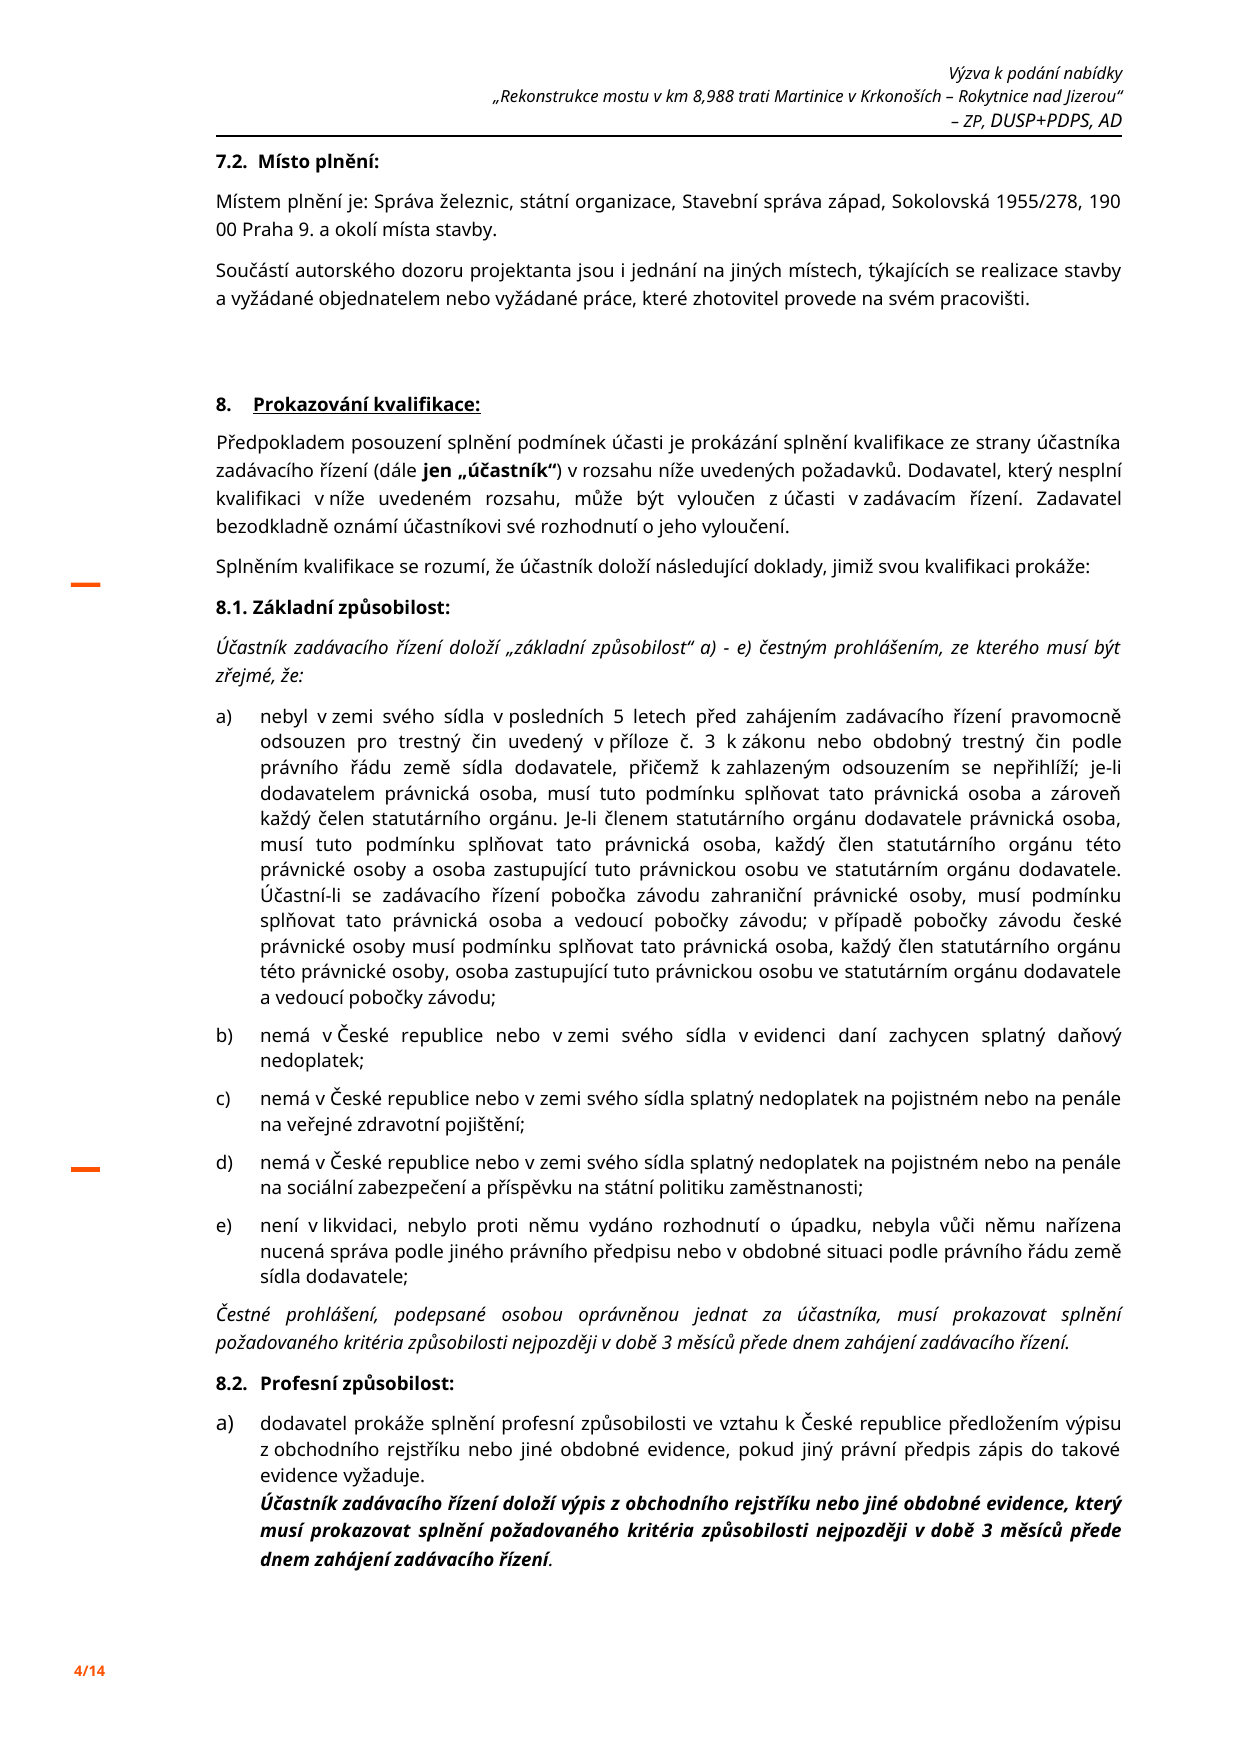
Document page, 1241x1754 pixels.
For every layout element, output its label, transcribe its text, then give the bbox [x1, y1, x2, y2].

text Místem plnění je: Správa železnic, státní organizace, Stavební správa západ, Sokolovská 1955/278, 190 00 Praha 9. a okolí místa stavby. [216, 188, 1122, 242]
text Splněním kvalifikace se rozumí, že účastník doloží následující doklady, jimiž svou kvalifikaci prokáže: [216, 554, 1122, 579]
text 8.1. Základní způsobilost: [216, 594, 1122, 620]
text Čestné prohlášení, podepsané osobou oprávněnou jednat za účastníka, musí prokazovat splnění požadovaného kritéria způsobilosti nejpozději v době 3 měsíců přede dnem zahájení zadávacího řízení. [216, 1302, 1122, 1355]
list nemá v České republice nebo v zemi svého sídla v evidenci daní zachycen splatný daňový nedoplatek; [216, 1022, 1122, 1073]
list nemá v České republice nebo v zemi svého sídla splatný nedoplatek na pojistném nebo na penále na sociální zabezpečení a příspěvku na státní politiku zaměstnanosti; [216, 1149, 1122, 1200]
list dodavatel prokáže splnění profesní způsobilosti ve vztahu k České republice předložením výpisu z obchodního rejstříku nebo jiné obdobné evidence, pokud jiný právní předpis zápis do takové evidence vyžaduje. [216, 1408, 1122, 1488]
list není v likvidaci, nebylo proti němu vydáno rozhodnutí o úpadku, nebyla vůči němu nařízena nucená správa podle jiného právního předpisu nebo v obdobné situaci podle právního řádu země sídla dodavatele; [216, 1213, 1122, 1289]
text Účastník zadávacího řízení doloží výpis z obchodního rejstříku nebo jiné obdobné evidence, který musí prokazovat splnění požadovaného kritéria způsobilosti nejpozději v době 3 měsíců přede dnem zahájení zadávacího řízení. [260, 1490, 1122, 1571]
text Předpokladem posouzení splnění podmínek účasti je prokázání splnění kvalifikace ze strany účastníka zadávacího řízení (dále jen „účastník“) v rozsahu níže uvedených požadavků. Dodavatel, který nesplní kvalifikaci v níže uvedeném rozsahu, může být vyloučen z účasti v zadávacím řízení. Zadavatel bezodkladně oznámí účastníkovi své rozhodnutí o jeho vyloučení. [186, 429, 1122, 539]
text Účastník zadávacího řízení doloží „základní způsobilost“ a) - e) čestným prohlášením, ze kterého musí být zřejmé, že: [216, 635, 1122, 688]
list Prokazování kvalifikace: [216, 391, 1122, 417]
list nemá v České republice nebo v zemi svého sídla splatný nedoplatek na pojistném nebo na penále na veřejné zdravotní pojištění; [216, 1086, 1122, 1137]
list nebyl v zemi svého sídla v posledních 5 letech před zahájením zadávacího řízení pravomocně odsouzen pro trestný čin uvedený v příloze č. 3 k zákonu nebo obdobný trestný čin podle právního řádu země sídla dodavatele, přičemž k zahlazeným odsouzením se nepřihlíží; je-li dodavatelem právnická osoba, musí tuto podmínku splňovat tato právnická osoba a zároveň každý čelen statutárního orgánu. Je-li členem statutárního orgánu dodavatele právnická osoba, musí tuto podmínku splňovat tato právnická osoba, každý člen statutárního orgánu této právnické osoby a osoba zastupující tuto právnickou osobu ve statutárním orgánu dodavatele. Účastní-li se zadávacího řízení pobočka závodu zahraniční právnické osoby, musí podmínku splňovat tato právnická osoba a vedoucí pobočky závodu; v případě pobočky závodu české právnické osoby musí podmínku splňovat tato právnická osoba, každý člen statutárního orgánu této právnické osoby, osoba zastupující tuto právnickou osobu ve statutárním orgánu dodavatele a vedoucí pobočky závodu; [216, 703, 1122, 1009]
list Profesní způsobilost: [216, 1370, 1122, 1396]
text 7.2. Místo plnění: [216, 148, 1122, 173]
text Součástí autorského dozoru projektanta jsou i jednání na jiných místech, týkajících se realizace stavby a vyžádané objednatelem nebo vyžádané práce, které zhotovitel provede na svém pracovišti. [216, 257, 1122, 311]
